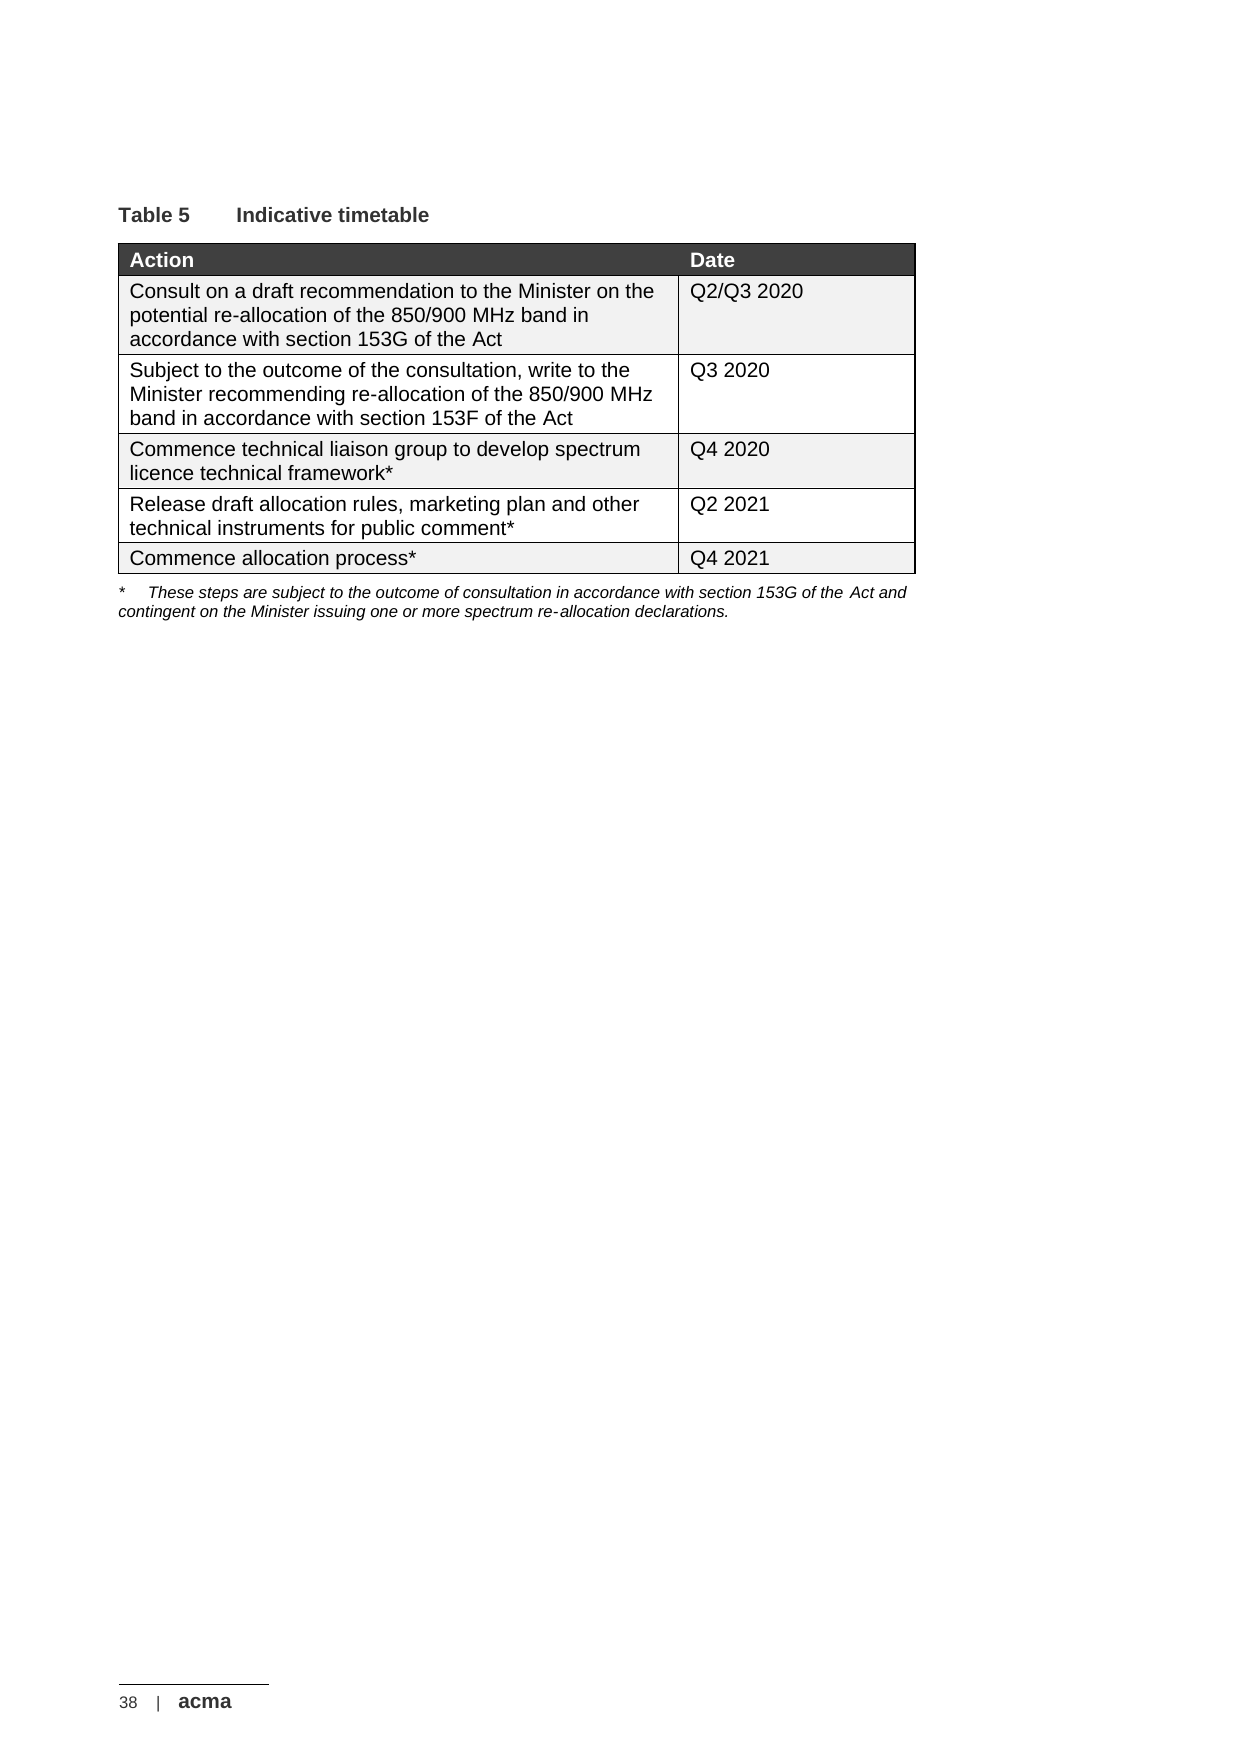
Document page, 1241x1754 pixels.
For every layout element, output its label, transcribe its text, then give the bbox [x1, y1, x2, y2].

table_cell Q3 2020 [679, 355, 914, 433]
table_cell Q2 2021 [679, 489, 914, 542]
table_cell Consult on a draft recommendation to the Minister on the potential re-allocation of the 850/900 MHz band in accordance with section 153G of the Act [119, 276, 678, 354]
text * These steps are subject to the outcome of consultation in accordance with section 153G of the Act and contingent on the Minister issuing one or more spectrum re-allocation declarations. [118, 582, 917, 621]
table_header Action [119, 244, 679, 275]
table_cell Commence technical liaison group to develop spectrum licence technical framework* [119, 434, 678, 487]
table_header Date [679, 244, 914, 275]
table_cell Q4 2020 [679, 434, 914, 487]
table_cell Q4 2021 [679, 543, 914, 573]
table_cell Release draft allocation rules, marketing plan and other technical instruments for public comment* [119, 489, 678, 542]
table_cell Q2/Q3 2020 [679, 276, 914, 354]
text Indicative timetable [118, 203, 917, 227]
table_cell Subject to the outcome of the consultation, write to the Minister recommending re-allocation of the 850/900 MHz band in accordance with section 153F of the Act [119, 355, 678, 433]
table_cell Commence allocation process* [119, 543, 678, 573]
